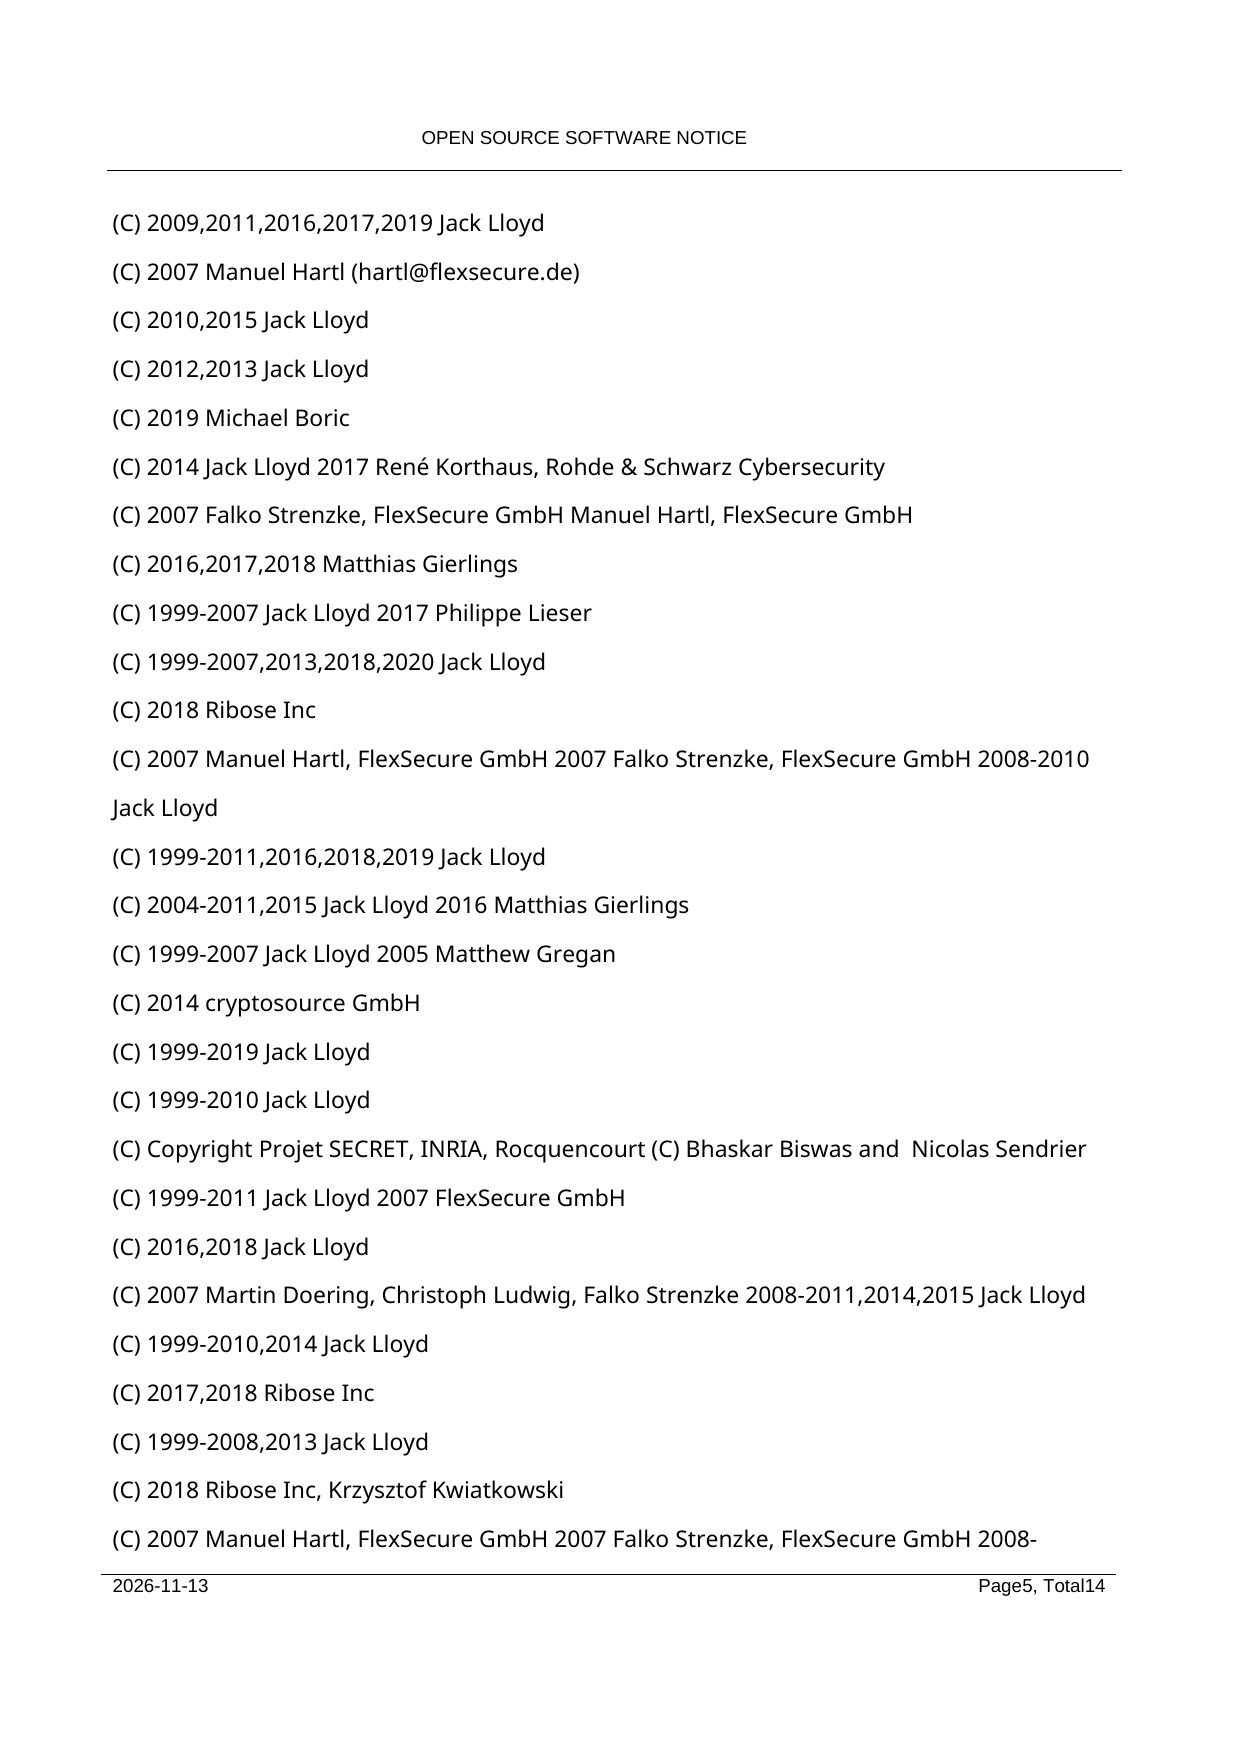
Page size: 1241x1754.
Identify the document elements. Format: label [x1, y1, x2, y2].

text [112, 206, 1128, 1555]
